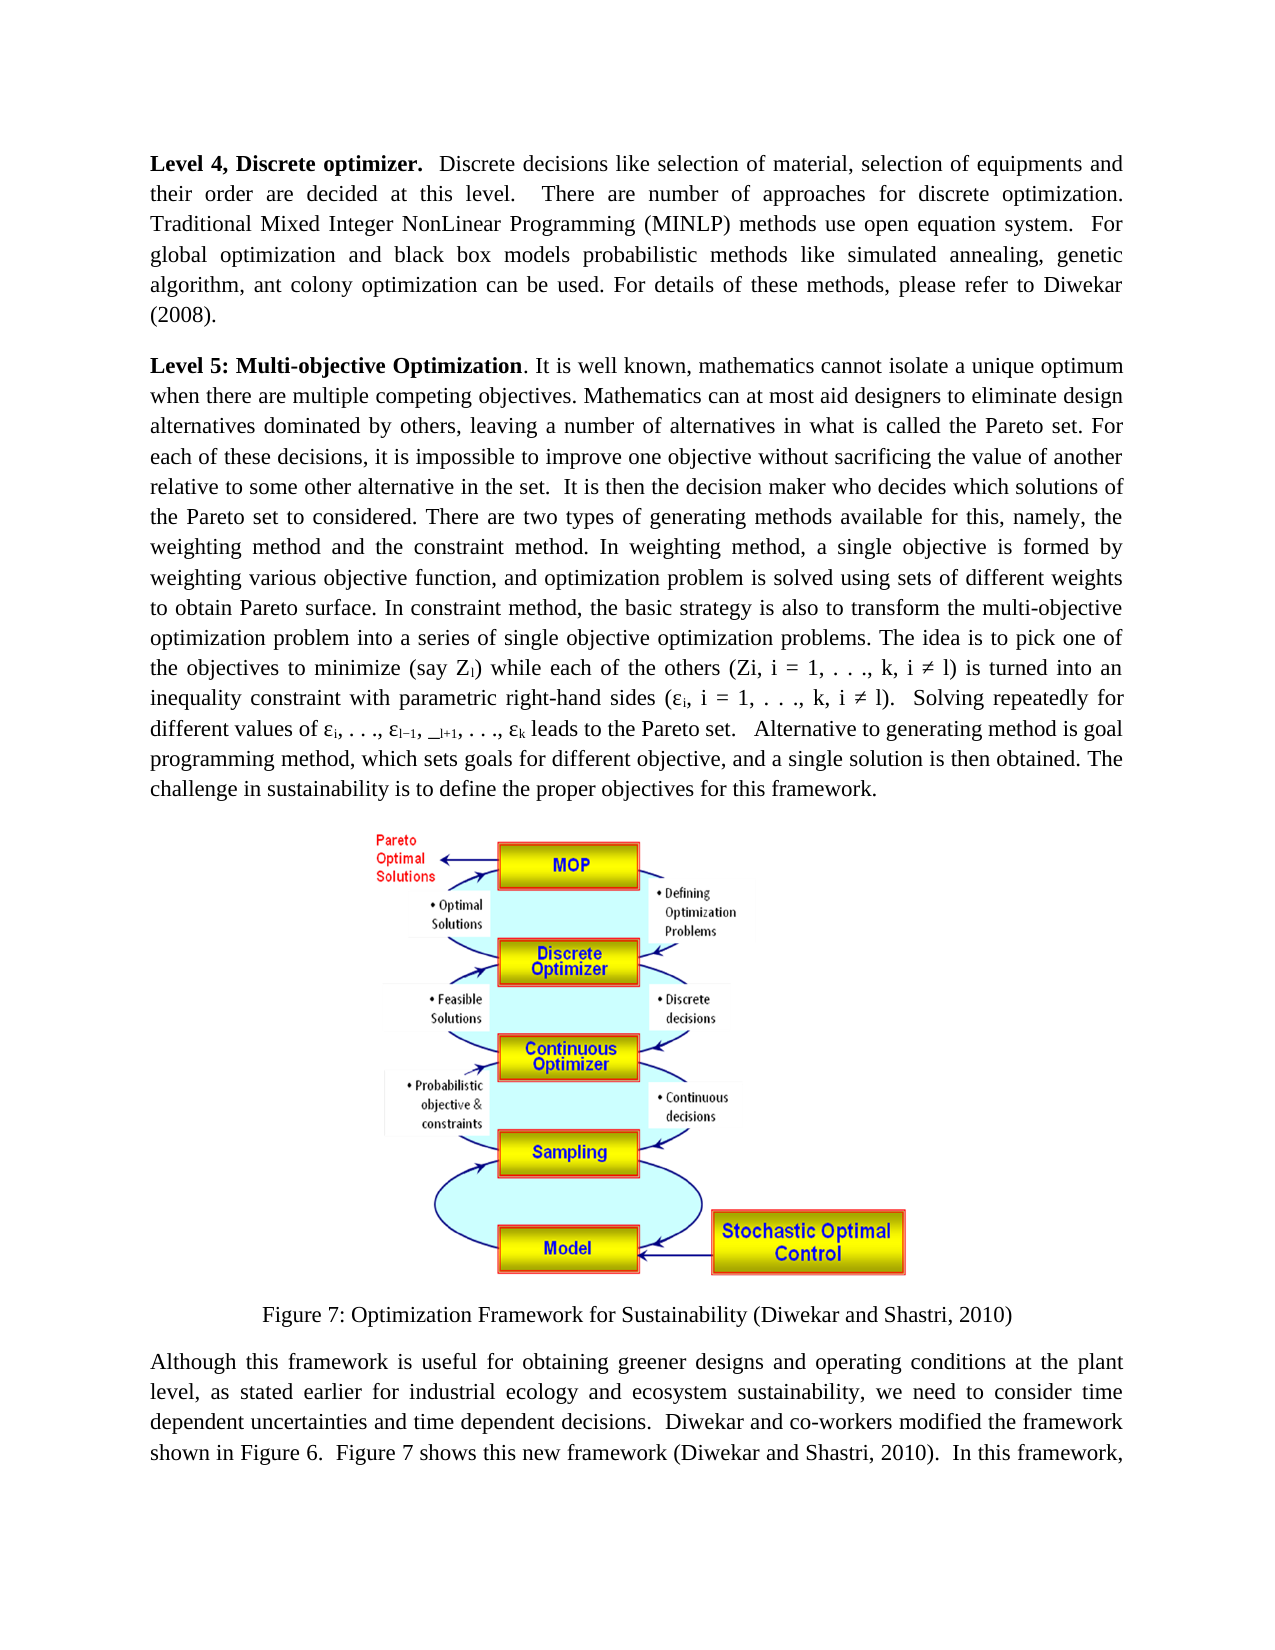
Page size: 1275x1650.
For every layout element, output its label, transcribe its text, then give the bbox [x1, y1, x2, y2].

text Level 5: Multi-objective Optimization. It is well known, mathematics cannot isolate a unique optimum when there are multiple competing objectives. Mathematics can at most aid designers to eliminate design alternatives dominated by others, leaving a number of alternatives in what is called the Pareto set. For each of these decisions, it is impossible to improve one objective without sacrificing the value of another relative to some other alternative in the set. It is then the decision maker who decides which solutions of the Pareto set to considered. There are two types of generating methods available for this, namely, the weighting method and the constraint method. In weighting method, a single objective is formed by weighting various objective function, and optimization problem is solved using sets of different weights to obtain Pareto surface. In constraint method, the basic strategy is also to transform the multi-objective optimization problem into a series of single objective optimization problems. The idea is to pick one of the objectives to minimize (say Zl) while each of the others (Zi, i = 1, . . ., k, i ≠ l) is turned into an inequality constraint with parametric right-hand sides (εi, i = 1, . . ., k, i ≠ l). Solving repeatedly for different values of εi, . . ., εl−1, _l+1, . . ., εk leads to the Pareto set. Alternative to generating method is goal programming method, which sets goals for different objective, and a single solution is then obtained. The challenge in sustainability is to define the proper objectives for this framework. [150, 352, 1125, 801]
text Level 4, Discrete optimizer. Discrete decisions like selection of material, selection of equipments and their order are decided at this level. There are number of approaches for discrete optimization. Traditional Mixed Integer NonLinear Programming (MINLP) methods use open equation system. For global optimization and black box models probabilistic methods like simulated annealing, genetic algorithm, ant colony optimization can be used. For details of these methods, please refer to Diwekar (2008). [150, 150, 1125, 327]
picture [367, 826, 908, 1276]
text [150, 1348, 1125, 1465]
text Figure 7: Optimization Framework for Sustainability (Diwekar and Shastri, 2010) [150, 1301, 1125, 1327]
